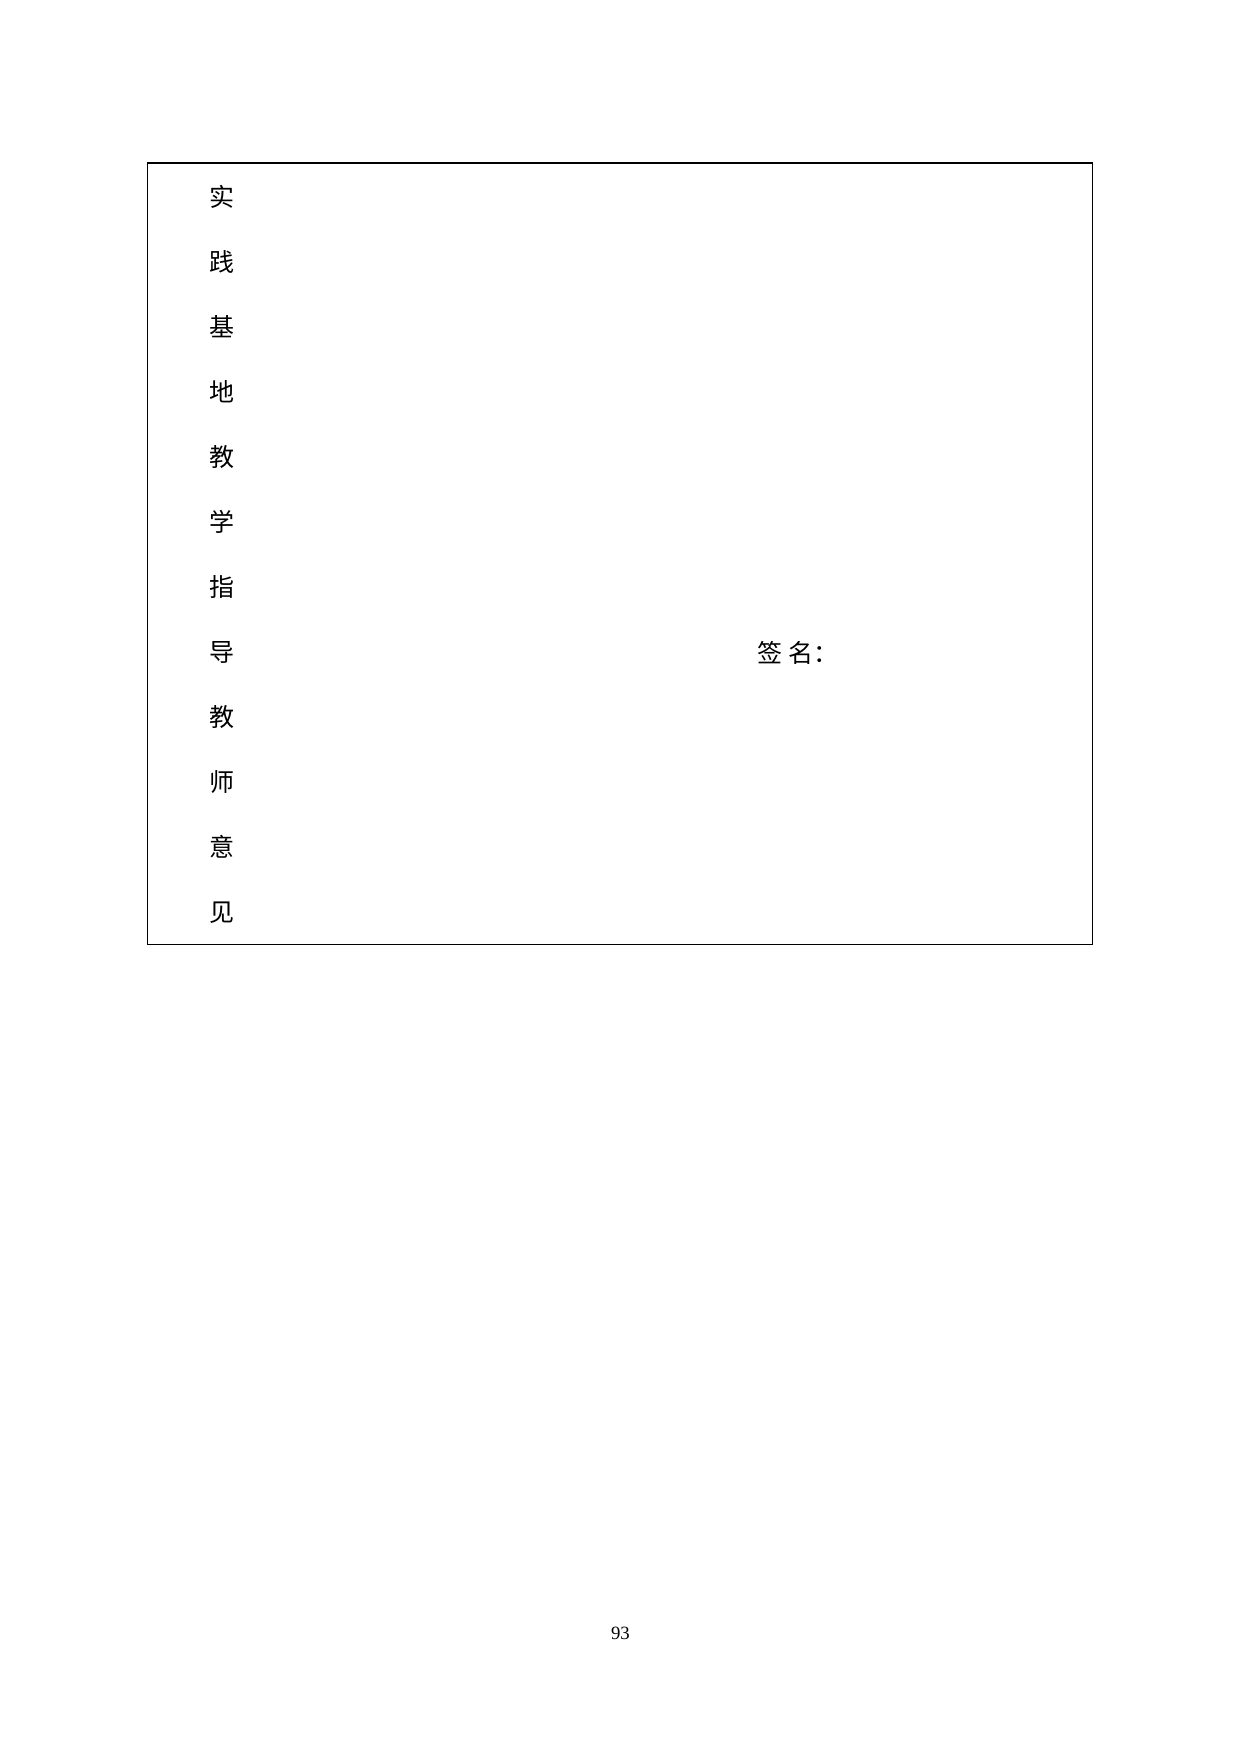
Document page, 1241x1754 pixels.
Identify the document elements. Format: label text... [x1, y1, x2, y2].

table_cell 实 践 基 地 教 学 指 导 教 师 意 见 [148, 164, 296, 943]
table_cell 签 名： [296, 164, 1092, 943]
